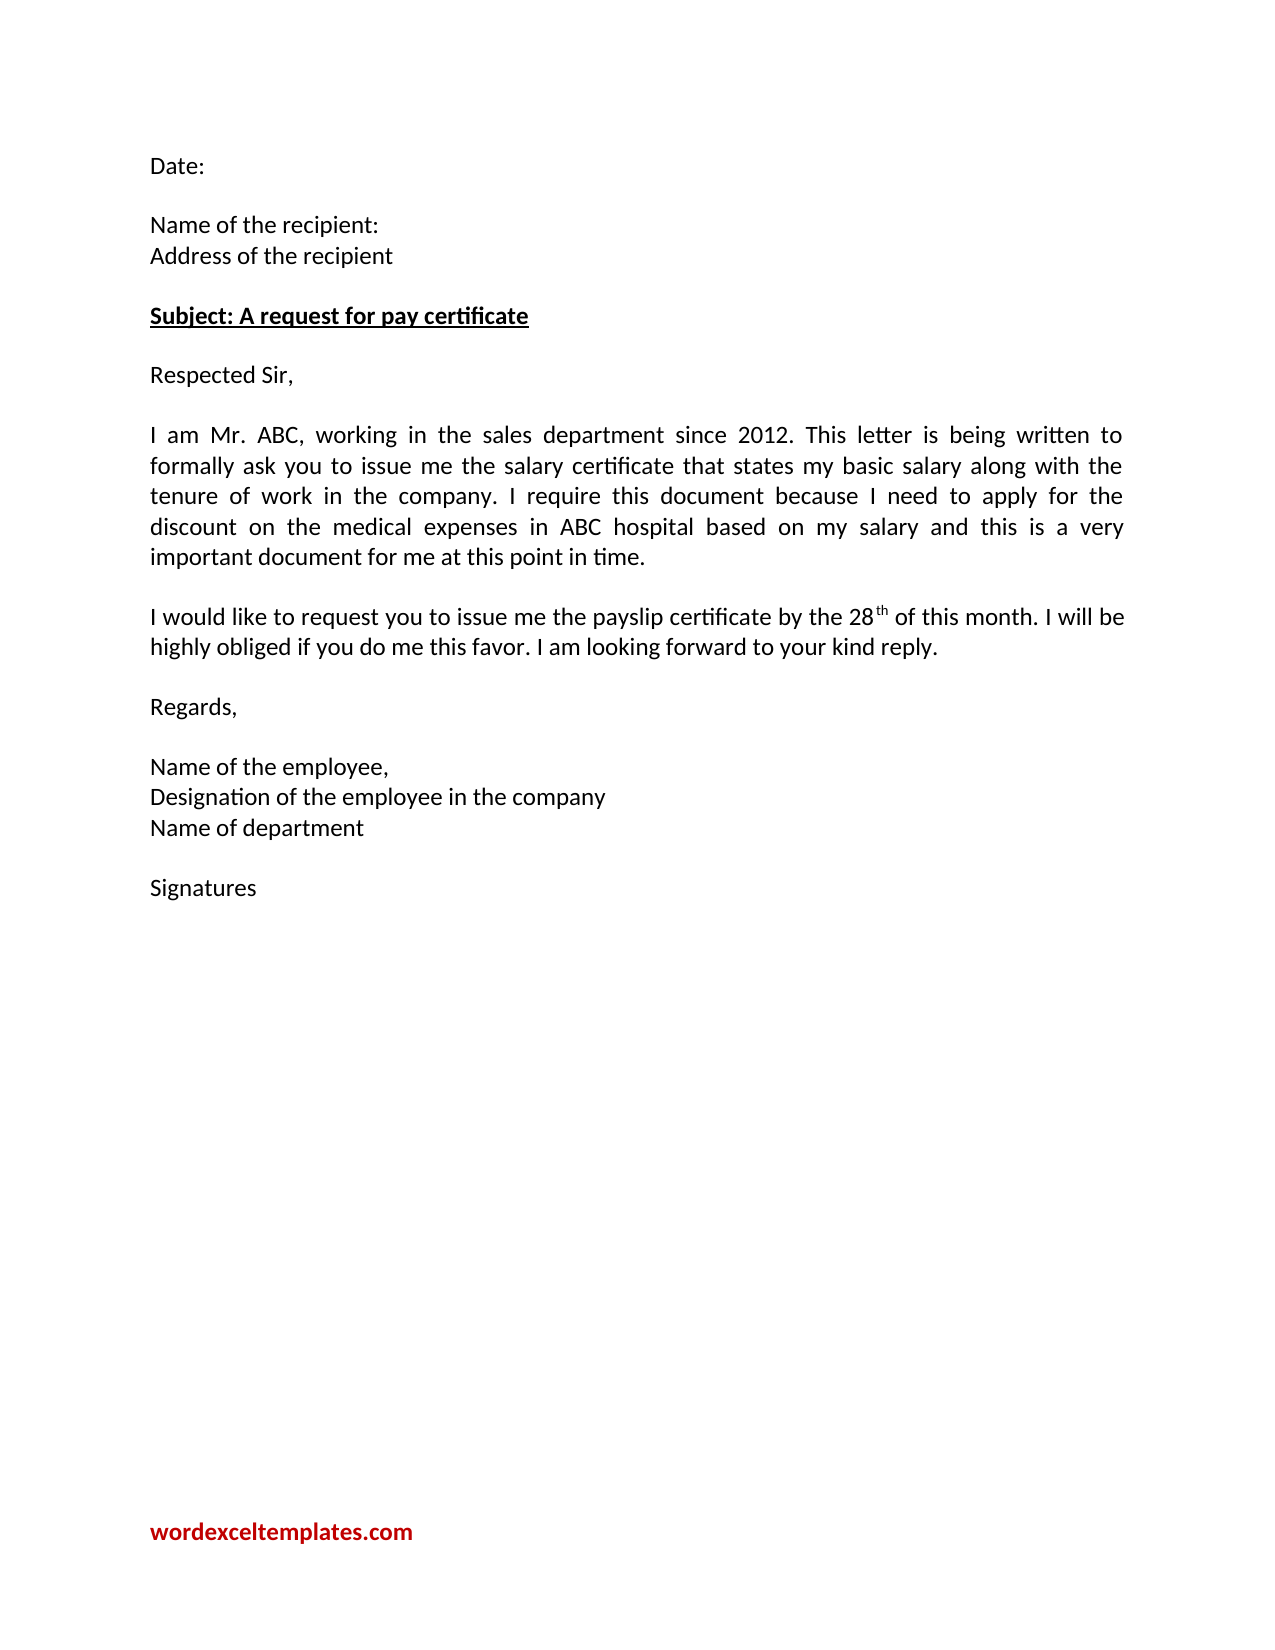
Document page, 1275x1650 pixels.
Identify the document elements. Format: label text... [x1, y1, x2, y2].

text Respected Sir, [150, 359, 1125, 390]
text Signatures [150, 872, 1125, 902]
text Regards, [150, 691, 1125, 722]
text I am Mr. ABC, working in the sales department since 2012. This letter is being written to formally ask you to issue me the salary certificate that states my basic salary along with the tenure of work in the company. I require this document because I need to apply for the discount on the medical expenses in ABC hospital based on my salary and this is a very important document for me at this point in time. [150, 419, 1125, 572]
text Name of the recipient: Address of the recipient [150, 210, 1125, 271]
text I would like to request you to issue me the payslip certificate by the 28th of this month. I will be highly obliged if you do me this favor. I am looking forward to your kind reply. [150, 601, 1125, 662]
text Name of the employee, Designation of the employee in the company Name of department [150, 751, 1125, 842]
text Date: [150, 150, 1125, 181]
text Subject: A request for pay certificate [150, 300, 1125, 330]
